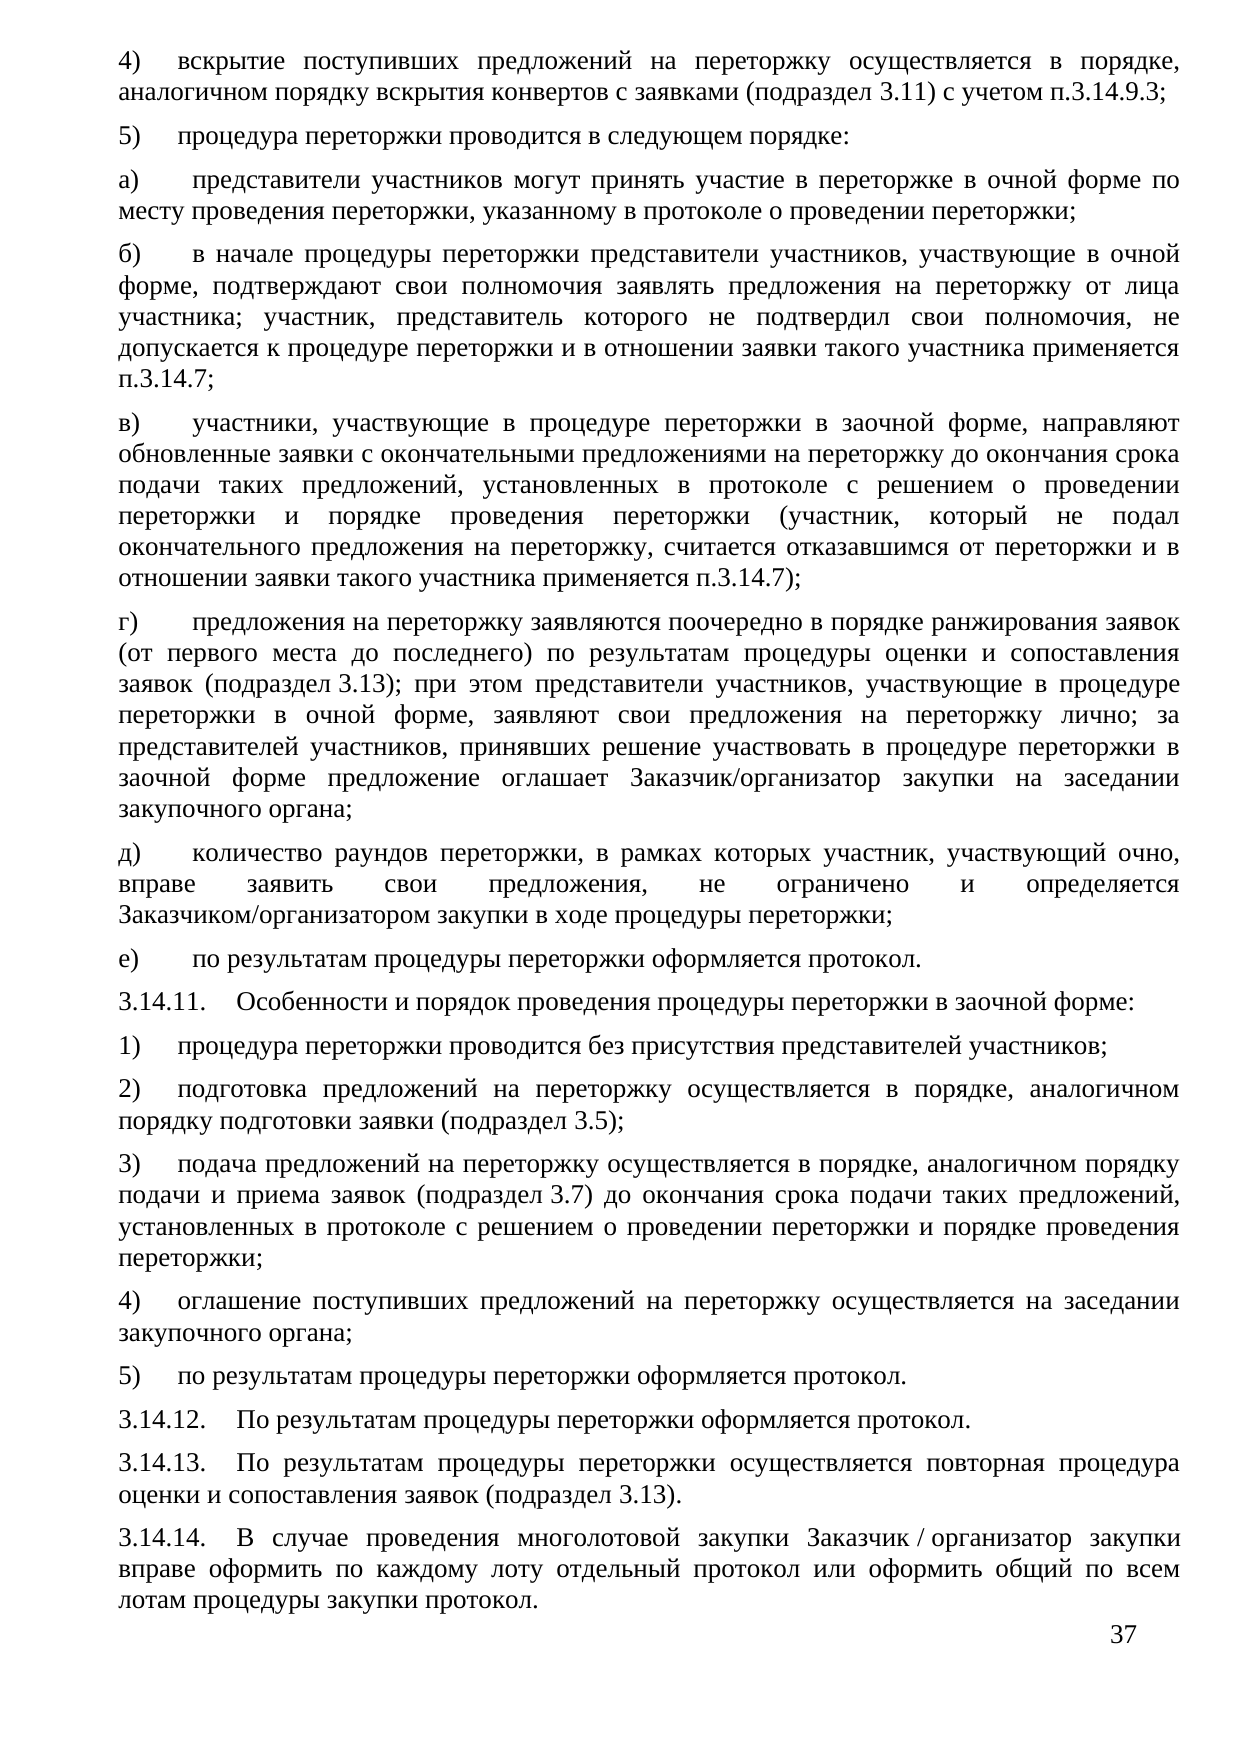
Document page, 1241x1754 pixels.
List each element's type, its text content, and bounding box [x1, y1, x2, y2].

text По результатам процедуры переторжки осуществляется повторная процедура оценки и сопоставления заявок (подраздел 3.13). [118, 1447, 1181, 1509]
text представители участников могут принять участие в переторжке в очной форме по месту проведения переторжки, указанному в протоколе о проведении переторжки; [118, 163, 1181, 225]
text оглашение поступивших предложений на переторжку осуществляется на заседании закупочного органа; [118, 1284, 1181, 1347]
text вскрытие поступивших предложений на переторжку осуществляется в порядке, аналогичном порядку вскрытия конвертов с заявками (подраздел 3.11) с учетом п.3.14.9.3; [118, 44, 1181, 107]
text В случае проведения многолотовой закупки Заказчик / организатор закупки вправе оформить по каждому лоту отдельный протокол или оформить общий по всем лотам процедуры закупки протокол. [118, 1521, 1181, 1615]
text по результатам процедуры переторжки оформляется протокол. [118, 1359, 1181, 1390]
text количество раундов переторжки, в рамках которых участник, участвующий очно, вправе заявить свои предложения, не ограничено и определяется Заказчиком/организатором закупки в ходе процедуры переторжки; [118, 836, 1181, 929]
text процедура переторжки проводится без присутствия представителей участников; [118, 1029, 1181, 1060]
text По результатам процедуры переторжки оформляется протокол. [118, 1403, 1181, 1434]
text процедура переторжки проводится в следующем порядке: [118, 119, 1181, 150]
text подготовка предложений на переторжку осуществляется в порядке, аналогичном порядку подготовки заявки (подраздел 3.5); [118, 1073, 1181, 1135]
text подача предложений на переторжку осуществляется в порядке, аналогичном порядку подачи и приема заявок (подраздел 3.7) до окончания срока подачи таких предложений, установленных в протоколе с решением о проведении переторжки и порядке проведения переторжки; [118, 1147, 1181, 1272]
text по результатам процедуры переторжки оформляется протокол. [118, 942, 1181, 973]
text Особенности и порядок проведения процедуры переторжки в заочной форме: [118, 985, 1181, 1016]
text предложения на переторжку заявляются поочередно в порядке ранжирования заявок (от первого места до последнего) по результатам процедуры оценки и сопоставления заявок (подраздел 3.13); при этом представители участников, участвующие в процедуре переторжки в очной форме, заявляют свои предложения на переторжку лично; за представителей участников, принявших решение участвовать в процедуре переторжки в заочной форме предложение оглашает Заказчик/организатор закупки на заседании закупочного органа; [118, 605, 1181, 823]
text участники, участвующие в процедуре переторжки в заочной форме, направляют обновленные заявки с окончательными предложениями на переторжку до окончания срока подачи таких предложений, установленных в протоколе с решением о проведении переторжки и порядке проведения переторжки (участник, который не подал окончательного предложения на переторжку, считается отказавшимся от переторжки и в отношении заявки такого участника применяется п.3.14.7); [118, 406, 1181, 593]
text в начале процедуры переторжки представители участников, участвующие в очной форме, подтверждают свои полномочия заявлять предложения на переторжку от лица участника; участник, представитель которого не подтвердил свои полномочия, не допускается к процедуре переторжки и в отношении заявки такого участника применяется п.3.14.7; [118, 238, 1181, 393]
